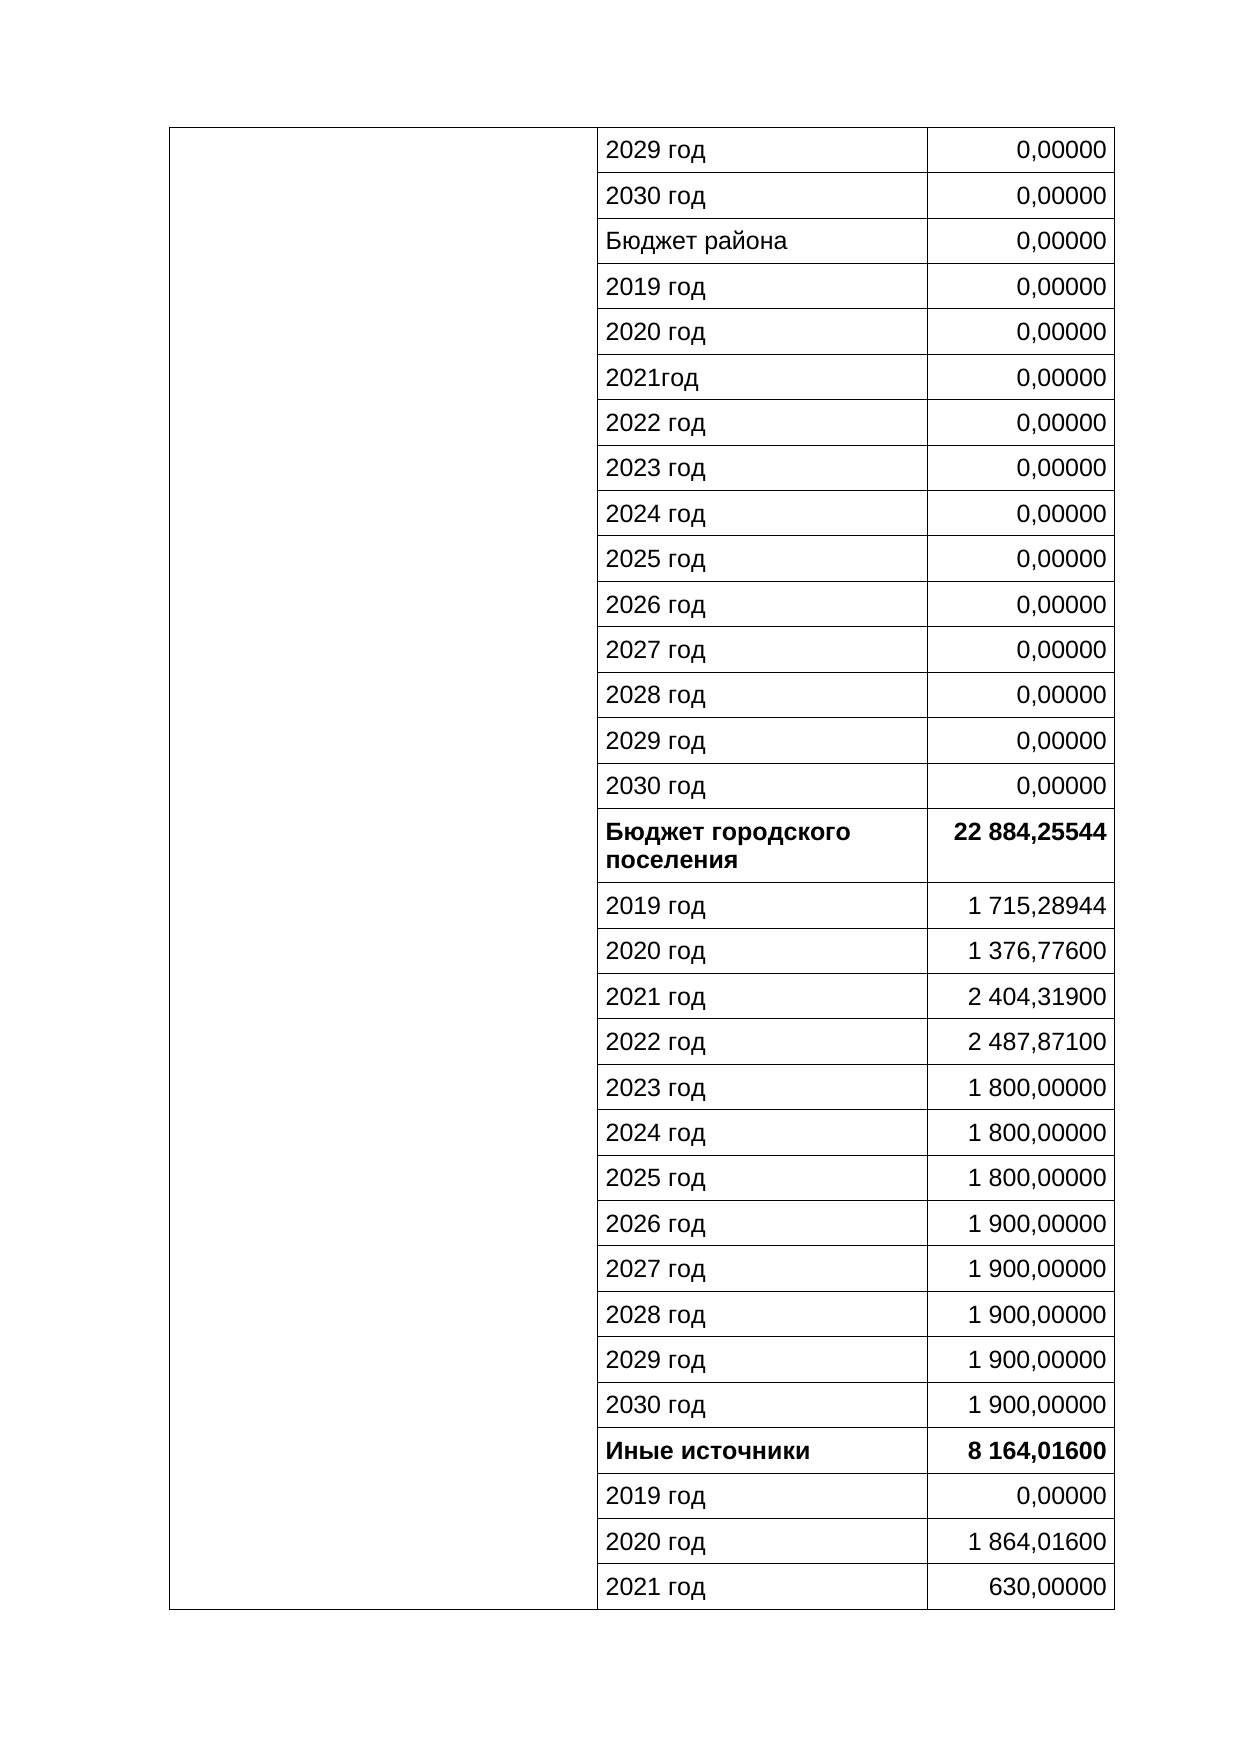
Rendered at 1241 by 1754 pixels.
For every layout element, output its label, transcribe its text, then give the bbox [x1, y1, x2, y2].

table_cell 2019 год [598, 883, 927, 927]
table_cell 0,00000 [928, 355, 1114, 399]
table_cell 2029 год [598, 128, 927, 172]
table_cell 22 884,25544 [928, 809, 1114, 882]
table_cell 2024 год [598, 491, 927, 535]
table_cell 0,00000 [928, 173, 1114, 217]
table_cell Бюджет района [598, 219, 927, 263]
table_cell 2021год [598, 355, 927, 399]
table_cell 2021 год [598, 1564, 927, 1609]
table_cell 1 864,01600 [928, 1519, 1114, 1563]
table_cell 2029 год [598, 718, 927, 762]
table_cell 2 404,31900 [928, 974, 1114, 1018]
table_cell 2025 год [598, 536, 927, 581]
table_cell 2022 год [598, 400, 927, 444]
table_cell 2030 год [598, 1383, 927, 1427]
table_cell 0,00000 [928, 264, 1114, 308]
table_cell 2019 год [598, 1474, 927, 1518]
table_cell 1 900,00000 [928, 1337, 1114, 1382]
table_cell 1 900,00000 [928, 1292, 1114, 1336]
table_cell 1 800,00000 [928, 1110, 1114, 1154]
table_cell 0,00000 [928, 446, 1114, 490]
table_cell 2020 год [598, 309, 927, 354]
table_cell 2020 год [598, 1519, 927, 1563]
table_cell 2023 год [598, 1065, 927, 1109]
table_cell 1 900,00000 [928, 1201, 1114, 1245]
table_cell 630,00000 [928, 1564, 1114, 1609]
table_cell 0,00000 [928, 1474, 1114, 1518]
table_cell 2027 год [598, 1246, 927, 1291]
table_cell 2025 год [598, 1156, 927, 1200]
table_cell 2026 год [598, 582, 927, 626]
table_cell 1 900,00000 [928, 1383, 1114, 1427]
table_cell 2030 год [598, 764, 927, 808]
table_cell Бюджет городского поселения [598, 809, 927, 882]
table_cell 0,00000 [928, 219, 1114, 263]
table_cell 1 715,28944 [928, 883, 1114, 927]
table_cell 2028 год [598, 1292, 927, 1336]
table_cell 2019 год [598, 264, 927, 308]
table_cell 2021 год [598, 974, 927, 1018]
table_cell 0,00000 [928, 491, 1114, 535]
table_cell 0,00000 [928, 764, 1114, 808]
table_cell 1 800,00000 [928, 1065, 1114, 1109]
table_cell 1 900,00000 [928, 1246, 1114, 1291]
table_cell 0,00000 [928, 673, 1114, 717]
table_cell 2030 год [598, 173, 927, 217]
table_cell 2026 год [598, 1201, 927, 1245]
table_cell 2027 год [598, 627, 927, 672]
table_cell 1 376,77600 [928, 929, 1114, 973]
table_cell 0,00000 [928, 400, 1114, 444]
table_cell 0,00000 [928, 309, 1114, 354]
table_cell 2029 год [598, 1337, 927, 1382]
table_cell 2023 год [598, 446, 927, 490]
table_cell 0,00000 [928, 536, 1114, 581]
table_cell 2 487,87100 [928, 1019, 1114, 1064]
table_cell 2024 год [598, 1110, 927, 1154]
table_cell 1 800,00000 [928, 1156, 1114, 1200]
table_cell 2022 год [598, 1019, 927, 1064]
table_cell 2020 год [598, 929, 927, 973]
table_cell 0,00000 [928, 718, 1114, 762]
table_cell 0,00000 [928, 128, 1114, 172]
table_cell Иные источники [598, 1428, 927, 1472]
table_cell 0,00000 [928, 627, 1114, 672]
table_cell 2028 год [598, 673, 927, 717]
table_cell 8 164,01600 [928, 1428, 1114, 1472]
table_cell 0,00000 [928, 582, 1114, 626]
